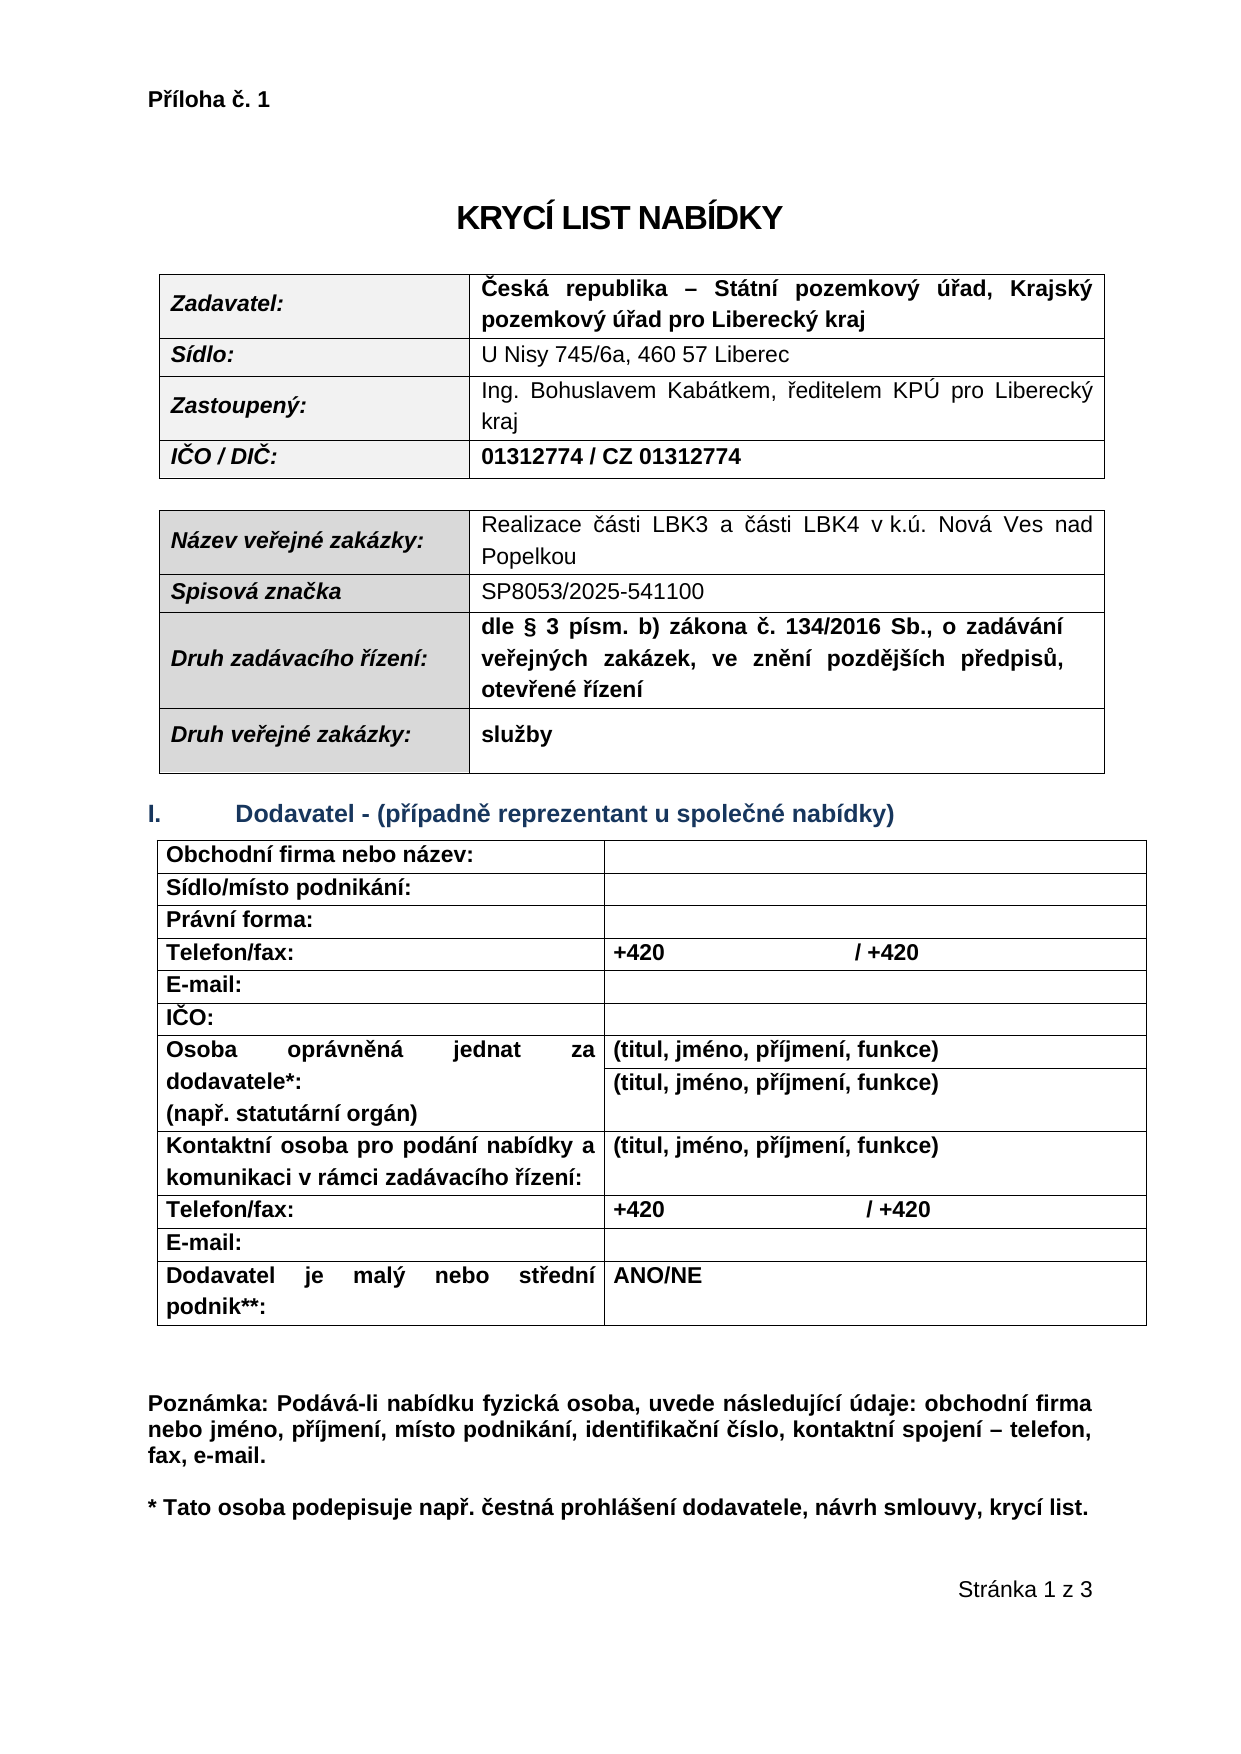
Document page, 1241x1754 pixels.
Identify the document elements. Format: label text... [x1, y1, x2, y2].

table_header [605, 841, 1146, 872]
table_cell Kontaktní osoba pro podání nabídky a komunikaci v rámci zadávacího řízení: [158, 1132, 604, 1195]
table_cell dle § 3 písm. b) zákona č. 134/2016 Sb., o zadávání veřejných zakázek, ve znění pozdějších předpisů, otevřené řízení [470, 613, 1104, 708]
subtitle Dodavatel - (případně reprezentant u společné nabídky) [148, 798, 1093, 827]
table_cell Telefon/fax: [158, 939, 604, 970]
table_cell E-mail: [158, 971, 604, 1003]
table_cell Zastoupený: [160, 377, 469, 440]
table_cell [605, 1229, 1146, 1261]
table_cell ANO/NE [605, 1262, 1146, 1325]
table_cell (titul, jméno, příjmení, funkce) [605, 1132, 1146, 1195]
table_header Obchodní firma nebo název: [158, 841, 604, 872]
title Krycí list nabídky [148, 198, 1093, 236]
table_header Zadavatel: [160, 275, 469, 338]
table_cell IČO / DIČ: [160, 441, 469, 477]
table_header Česká republika – Státní pozemkový úřad, Krajský pozemkový úřad pro Liberecký kraj [470, 275, 1104, 338]
table_header Realizace části LBK3 a části LBK4 v k.ú. Nová Ves nad Popelkou [470, 511, 1104, 574]
table_cell Sídlo/místo podnikání: [158, 874, 604, 905]
table_cell [605, 1004, 1146, 1035]
table_cell Sídlo: [160, 339, 469, 376]
table_cell Spisová značka [160, 575, 469, 612]
table_cell Právní forma: [158, 906, 604, 938]
table_cell IČO: [158, 1004, 604, 1035]
table_cell +420 / +420 [605, 939, 1146, 970]
text Poznámka: Podává-li nabídku fyzická osoba, uvede následující údaje: obchodní firma nebo jméno, příjmení, místo podnikání, identifikační číslo, kontaktní spojení – telefon, fax, e-mail. [148, 1389, 1093, 1469]
table_cell Telefon/fax: [158, 1196, 604, 1228]
table_cell Osoba oprávněná jednat za dodavatele*: (např. statutární orgán) [158, 1036, 604, 1131]
table_cell Dodavatel je malý nebo střední podnik**: [158, 1262, 604, 1325]
table_cell E-mail: [158, 1229, 604, 1261]
table_cell U Nisy 745/6a, 460 57 Liberec [470, 339, 1104, 376]
table_cell [605, 971, 1146, 1003]
table_cell [605, 906, 1146, 938]
table_cell [605, 874, 1146, 905]
table_cell Ing. Bohuslavem Kabátkem, ředitelem KPÚ pro Liberecký kraj [470, 377, 1104, 440]
table_cell (titul, jméno, příjmení, funkce) [605, 1036, 1146, 1068]
table_cell +420 / +420 [605, 1196, 1146, 1228]
table_cell Druh zadávacího řízení: [160, 613, 469, 708]
table_header Název veřejné zakázky: [160, 511, 469, 574]
table_cell služby [470, 709, 1104, 772]
text * Tato osoba podepisuje např. čestná prohlášení dodavatele, návrh smlouvy, krycí list. [148, 1494, 1093, 1520]
table_cell 01312774 / CZ 01312774 [470, 441, 1104, 477]
table_cell Druh veřejné zakázky: [160, 709, 469, 772]
table_cell (titul, jméno, příjmení, funkce) [605, 1069, 1146, 1131]
table_cell SP8053/2025-541100 [470, 575, 1104, 612]
